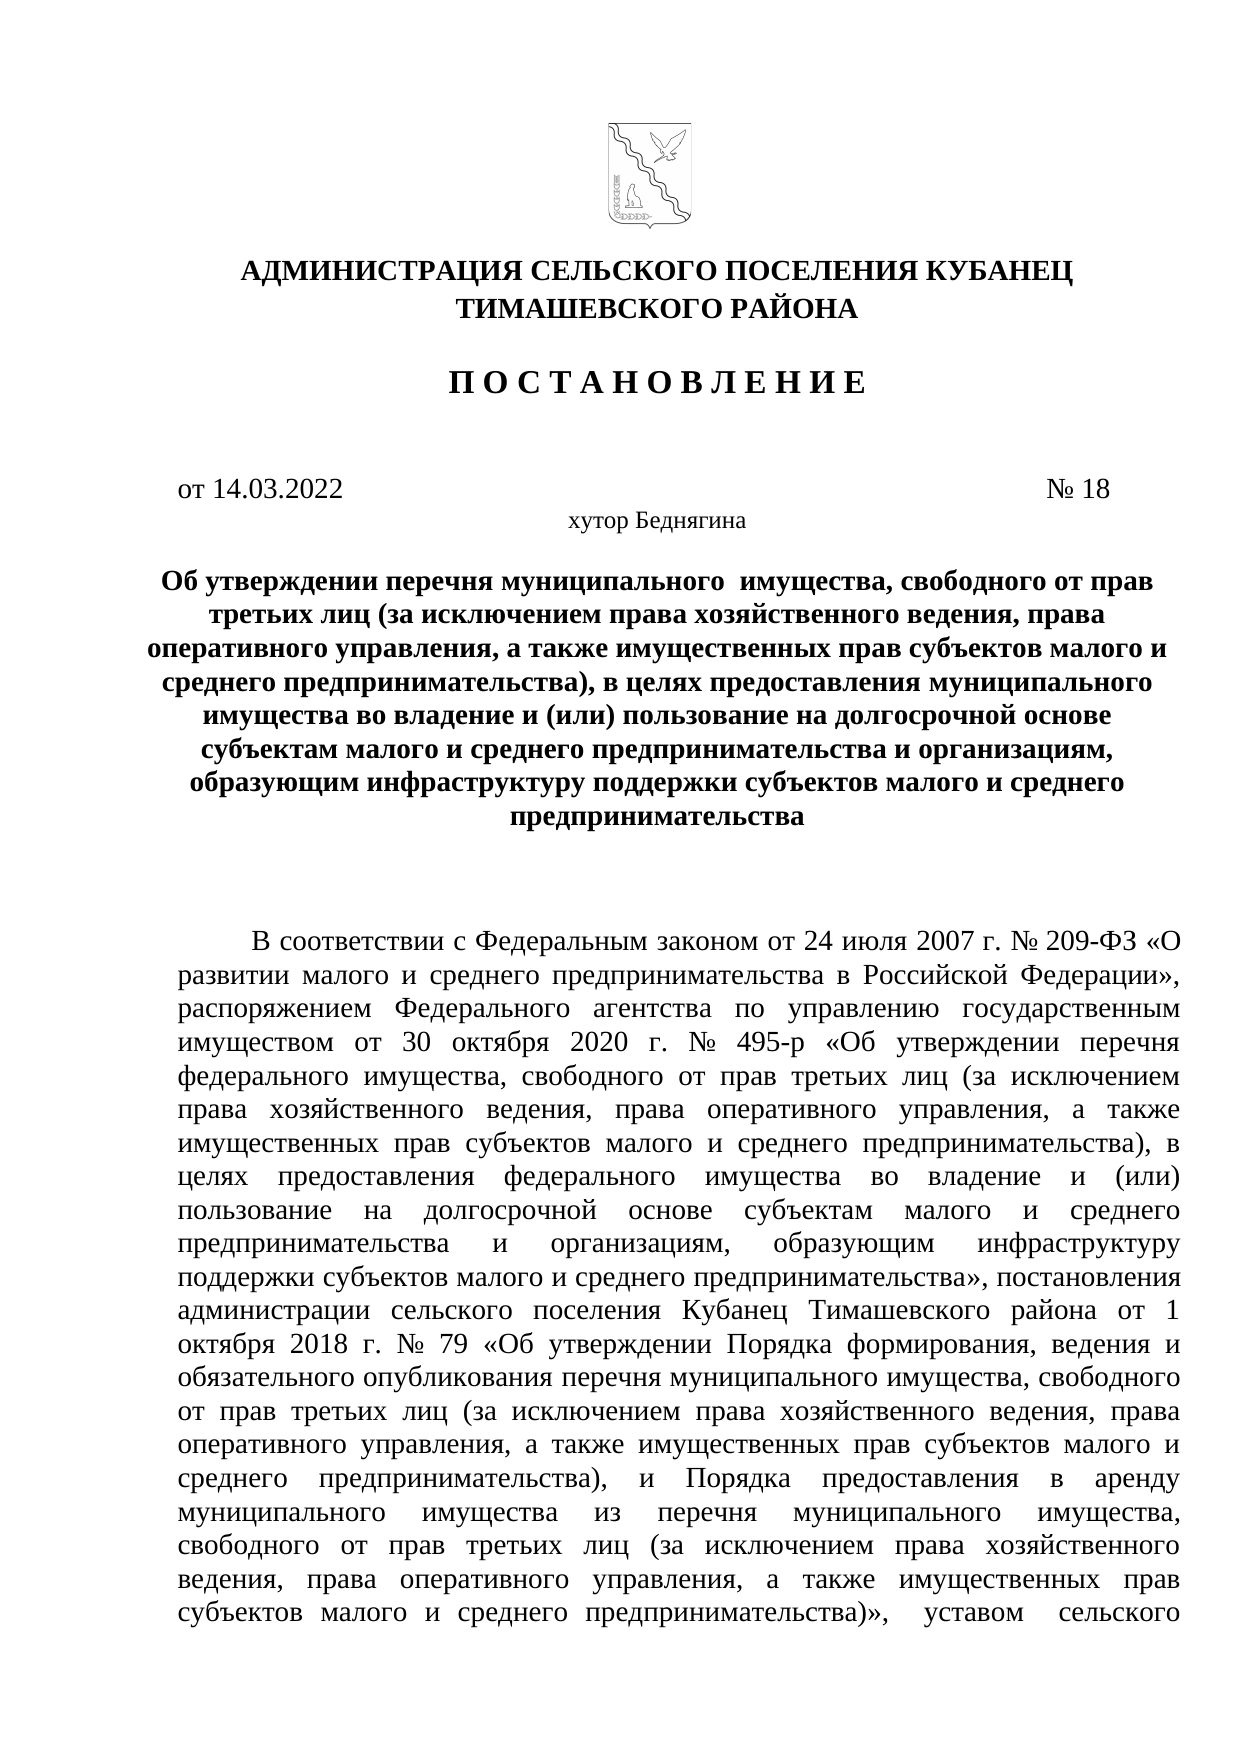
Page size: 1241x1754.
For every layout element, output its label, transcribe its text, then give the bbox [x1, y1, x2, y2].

picture [608, 123, 692, 229]
text от 14.03.2022 № 18 [177, 476, 1181, 505]
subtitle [177, 923, 1181, 1628]
text хутор Беднягина [133, 505, 1181, 534]
text Об утверждении перечня муниципального имущества, свободного от прав третьих лиц (за исключением права хозяйственного ведения, права оперативного управления, а также имущественных прав субъектов малого и среднего предпринимательства), в целях предоставления муниципального имущества во владение и (или) пользование на долгосрочной основе субъектам малого и среднего предпринимательства и организациям, образующим инфраструктуру поддержки субъектов малого и среднего предпринимательства [133, 563, 1181, 831]
text ТИМАШЕВСКОГО РАЙОНА [133, 288, 1181, 326]
subtitle П О С Т А Н О В Л Е Н И Е [133, 363, 1181, 401]
text АДМИНИСТРАЦИЯ СЕЛЬСКОГО ПОСЕЛЕНИЯ КУБАНЕЦ [133, 251, 1181, 288]
